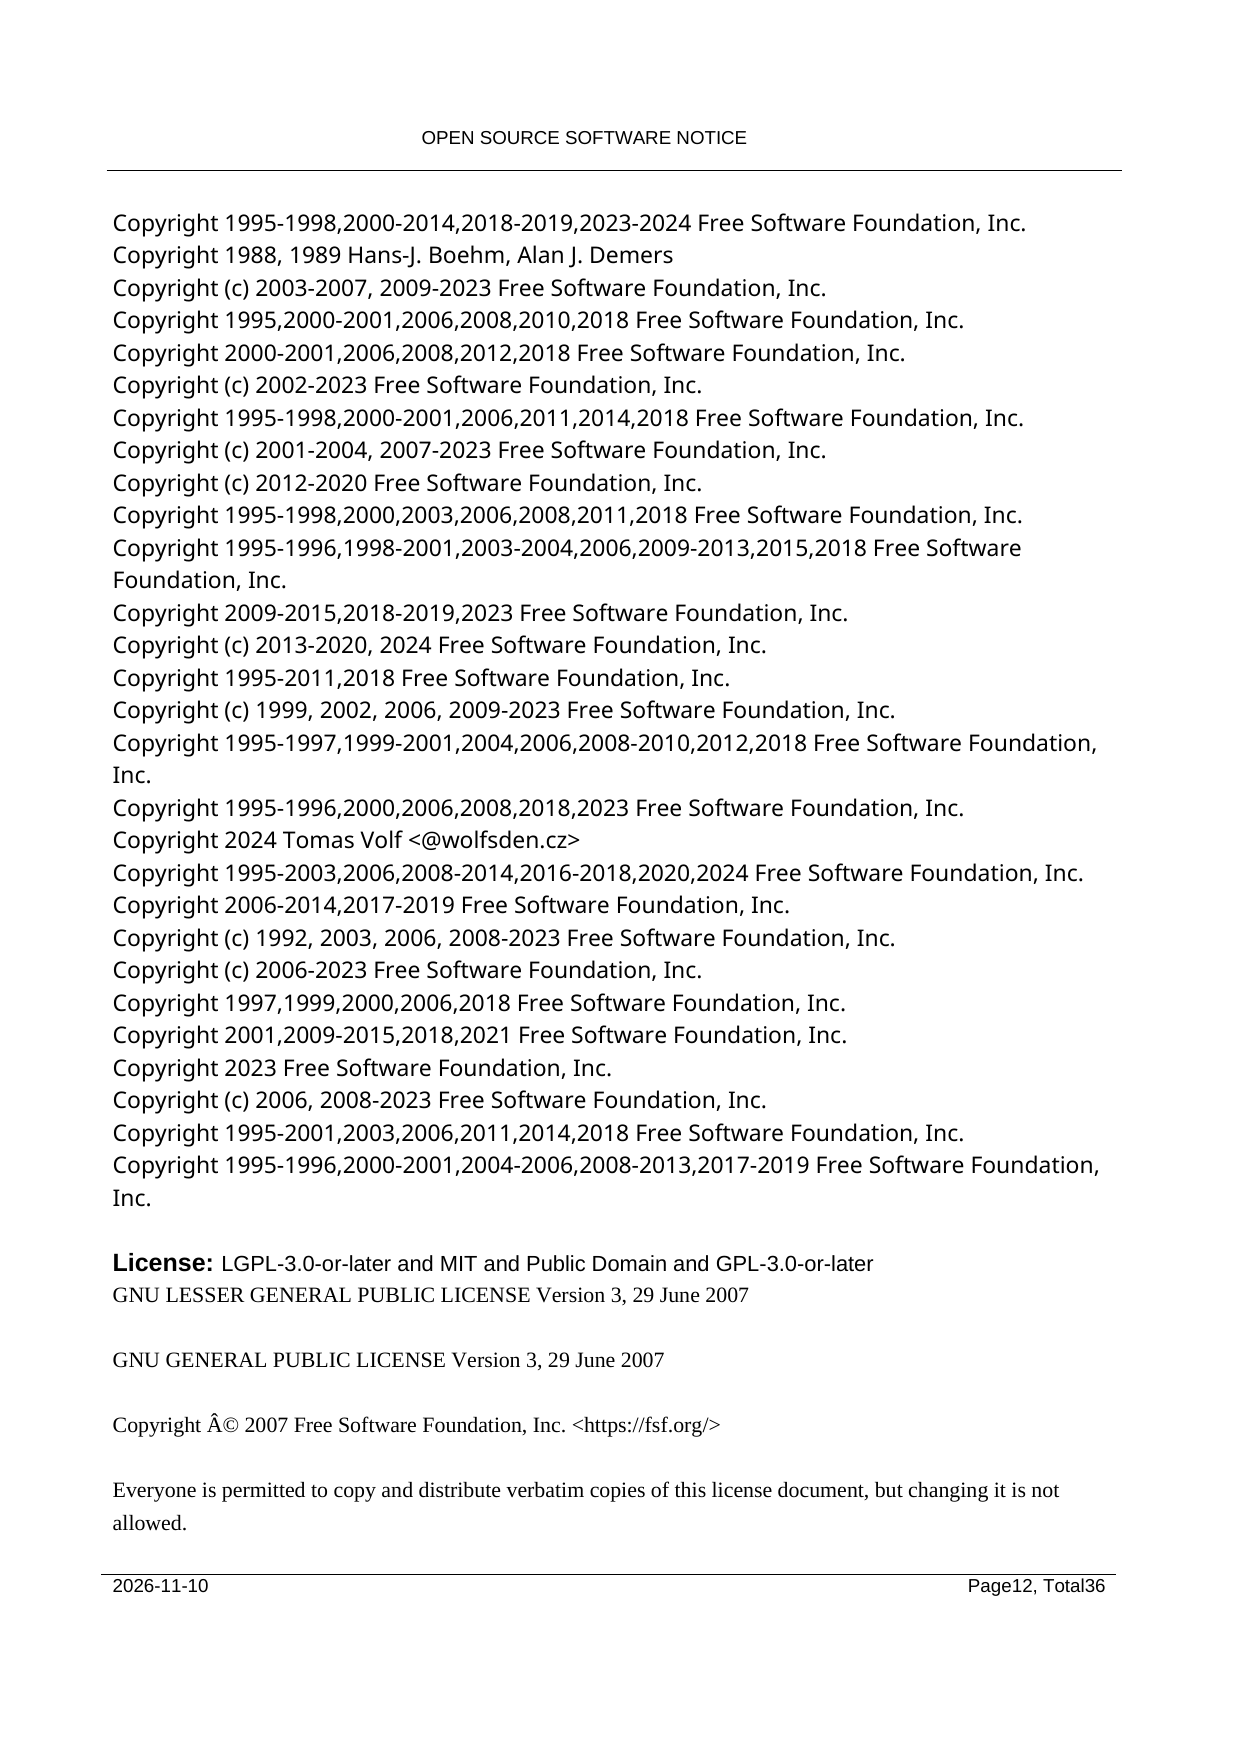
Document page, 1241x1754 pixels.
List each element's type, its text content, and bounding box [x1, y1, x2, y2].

text License: LGPL-3.0-or-later and MIT and Public Domain and GPL-3.0-or-later [112, 1246, 1128, 1279]
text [112, 206, 1128, 1246]
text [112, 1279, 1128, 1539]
